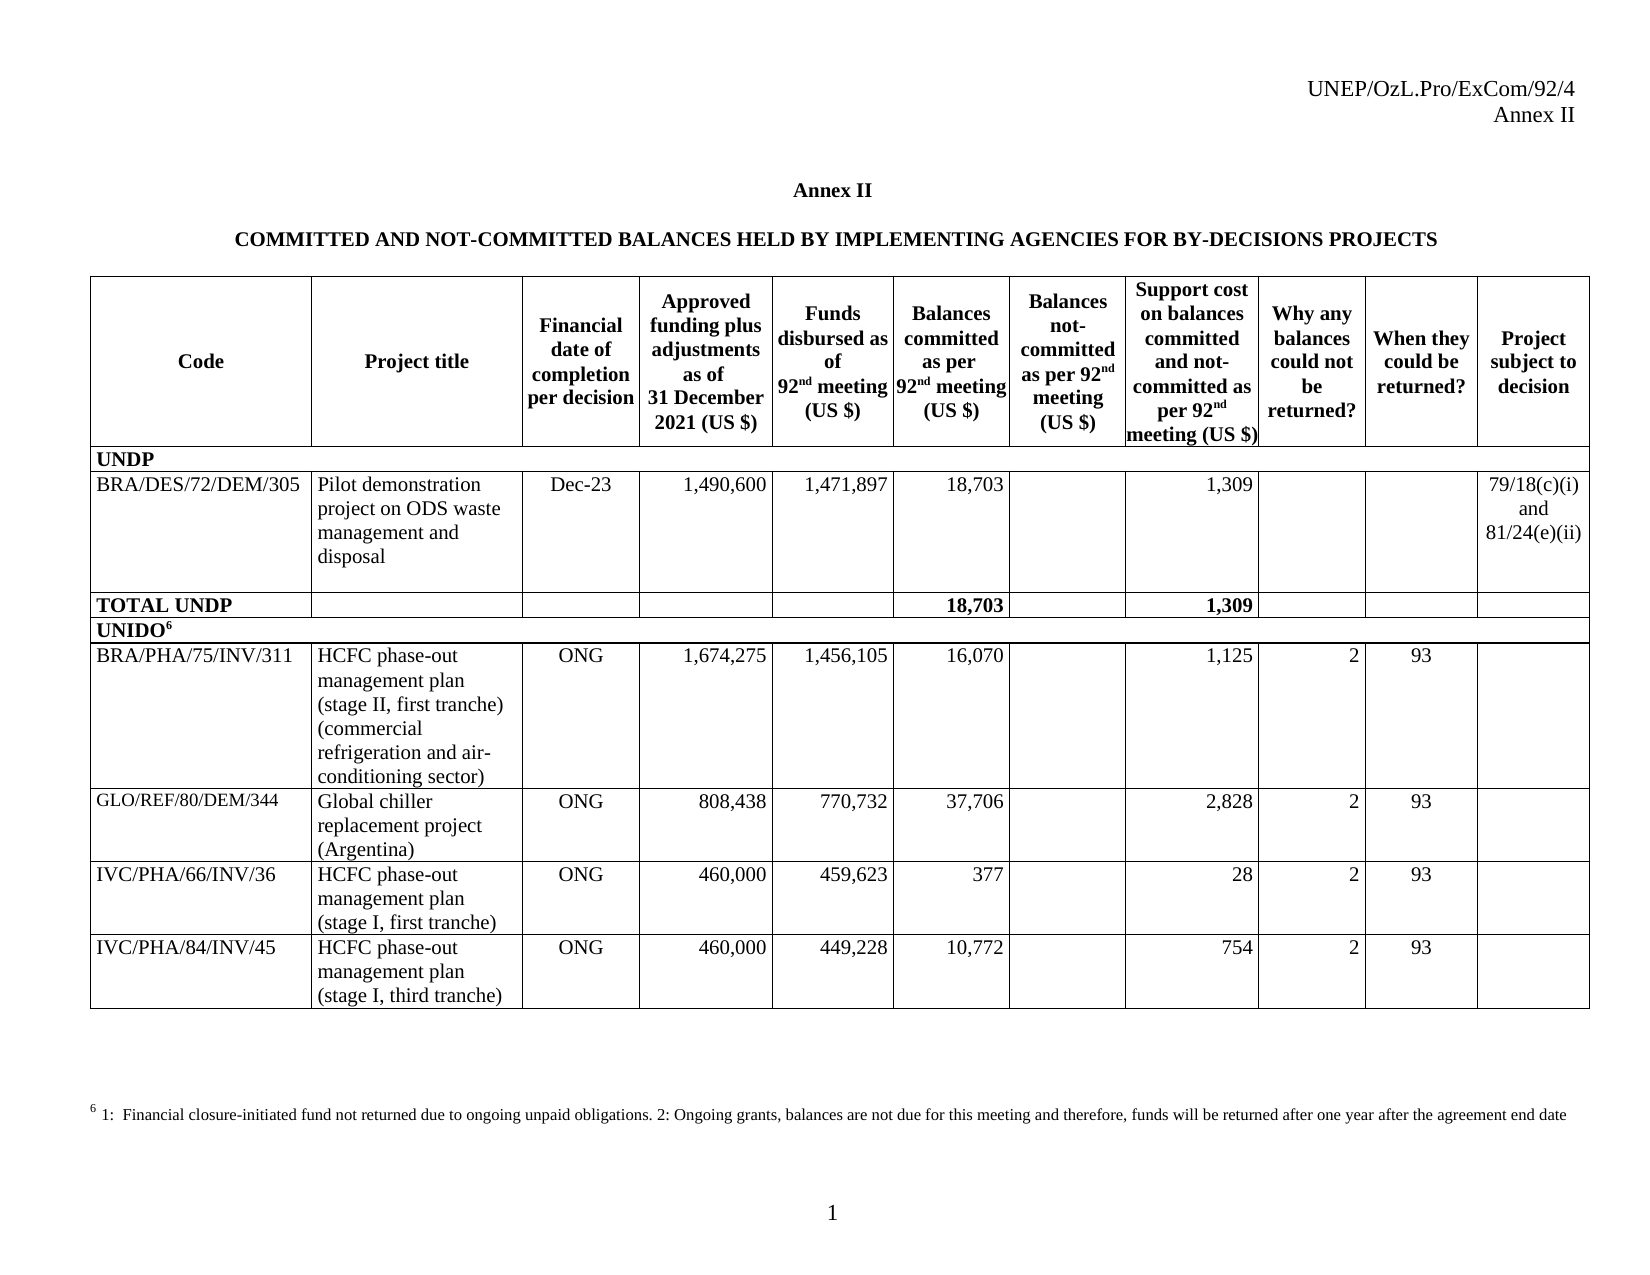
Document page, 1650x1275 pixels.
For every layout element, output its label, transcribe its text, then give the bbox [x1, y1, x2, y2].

table_cell ONG [523, 644, 639, 788]
table_cell [1366, 593, 1477, 617]
table_cell 460,000 [640, 862, 772, 934]
table_cell 1,125 [1126, 644, 1258, 788]
table_cell HCFC phase-out management plan (stage II, first tranche) (commercial refrigeration and air-conditioning sector) [312, 644, 522, 788]
table_cell 16,070 [894, 644, 1009, 788]
table_cell 1,471,897 [773, 472, 893, 592]
table_cell [1478, 862, 1589, 934]
table_cell 1,674,275 [640, 644, 772, 788]
table_cell 93 [1366, 935, 1477, 1007]
table_cell 449,228 [773, 935, 893, 1007]
table_cell 18,703 [894, 472, 1009, 592]
table_cell UNIDO [91, 618, 1589, 642]
text Annex II [90, 178, 1575, 202]
table_cell 770,732 [773, 789, 893, 861]
table_cell ONG [523, 862, 639, 934]
table_cell 10,772 [894, 935, 1009, 1007]
table_cell 2 [1259, 644, 1365, 788]
table_cell [1010, 593, 1125, 617]
table_cell GLO/REF/80/DEM/344 [91, 789, 311, 861]
table_cell 1,309 [1126, 472, 1258, 592]
table_cell [1010, 789, 1125, 861]
table_cell TOTAL UNDP [91, 593, 311, 617]
table_cell 808,438 [640, 789, 772, 861]
table_cell 1,309 [1126, 593, 1258, 617]
table_cell [523, 593, 639, 617]
table_header When they could be returned? [1366, 277, 1477, 446]
table_cell [1259, 472, 1365, 592]
table_cell BRA/DES/72/DEM/305 [91, 472, 311, 592]
table_header Funds disbursed as of 92nd meeting (US $) [773, 277, 893, 446]
table_cell UNDP [91, 447, 1589, 471]
table_header Why any balances could not be returned? [1259, 277, 1365, 446]
table_cell 2 [1259, 862, 1365, 934]
table_cell [1259, 593, 1365, 617]
table_cell Pilot demonstration project on ODS waste management and disposal [312, 472, 522, 592]
table_cell BRA/PHA/75/INV/311 [91, 644, 311, 788]
table_cell [1478, 789, 1589, 861]
table_cell [1478, 644, 1589, 788]
table_cell Dec-23 [523, 472, 639, 592]
table_cell 460,000 [640, 935, 772, 1007]
table_cell 2,828 [1126, 789, 1258, 861]
table_cell 37,706 [894, 789, 1009, 861]
table_cell 93 [1366, 644, 1477, 788]
table_cell 754 [1126, 935, 1258, 1007]
table_cell [1478, 593, 1589, 617]
table_cell 377 [894, 862, 1009, 934]
table_cell 79/18(c)(i) and 81/24(e)(ii) [1478, 472, 1589, 592]
table_cell [773, 593, 893, 617]
table_cell [1366, 472, 1477, 592]
table_cell [1010, 472, 1125, 592]
table_cell ONG [523, 935, 639, 1007]
table_cell [1010, 862, 1125, 934]
table_cell 93 [1366, 862, 1477, 934]
text COMMITTED AND NOT-COMMITTED BALANCES HELD BY IMPLEMENTING AGENCIES FOR BY-DECISIONS PROJECTS [97, 227, 1575, 251]
table_cell [640, 593, 772, 617]
table_header Project title [312, 277, 522, 446]
table_header Balances committed as per 92nd meeting (US $) [894, 277, 1009, 446]
table_cell HCFC phase-out management plan (stage I, third tranche) [312, 935, 522, 1007]
table_cell IVC/PHA/84/INV/45 [91, 935, 311, 1007]
table_cell HCFC phase-out management plan (stage I, first tranche) [312, 862, 522, 934]
table_cell [1478, 935, 1589, 1007]
table_cell 2 [1259, 935, 1365, 1007]
table_cell ONG [523, 789, 639, 861]
table_header Code [91, 277, 311, 446]
table_cell 93 [1366, 789, 1477, 861]
table_header Project subject to decision [1478, 277, 1589, 446]
table_cell [1010, 644, 1125, 788]
table_cell 1,456,105 [773, 644, 893, 788]
table_cell 18,703 [894, 593, 1009, 617]
table_cell [312, 593, 522, 617]
table_cell 2 [1259, 789, 1365, 861]
table_cell 459,623 [773, 862, 893, 934]
table_cell Global chiller replacement project (Argentina) [312, 789, 522, 861]
table_header Balances not- committed as per 92nd meeting (US $) [1010, 277, 1125, 446]
table_cell [1010, 935, 1125, 1007]
table_header Approved funding plus adjustments as of 31 December 2021 (US $) [640, 277, 772, 446]
table_cell 1,490,600 [640, 472, 772, 592]
table_cell IVC/PHA/66/INV/36 [91, 862, 311, 934]
table_header Financial date of completion per decision [523, 277, 639, 446]
table_header Support cost on balances committed and not-committed as per 92nd meeting (US $) [1126, 277, 1258, 446]
table_cell 28 [1126, 862, 1258, 934]
